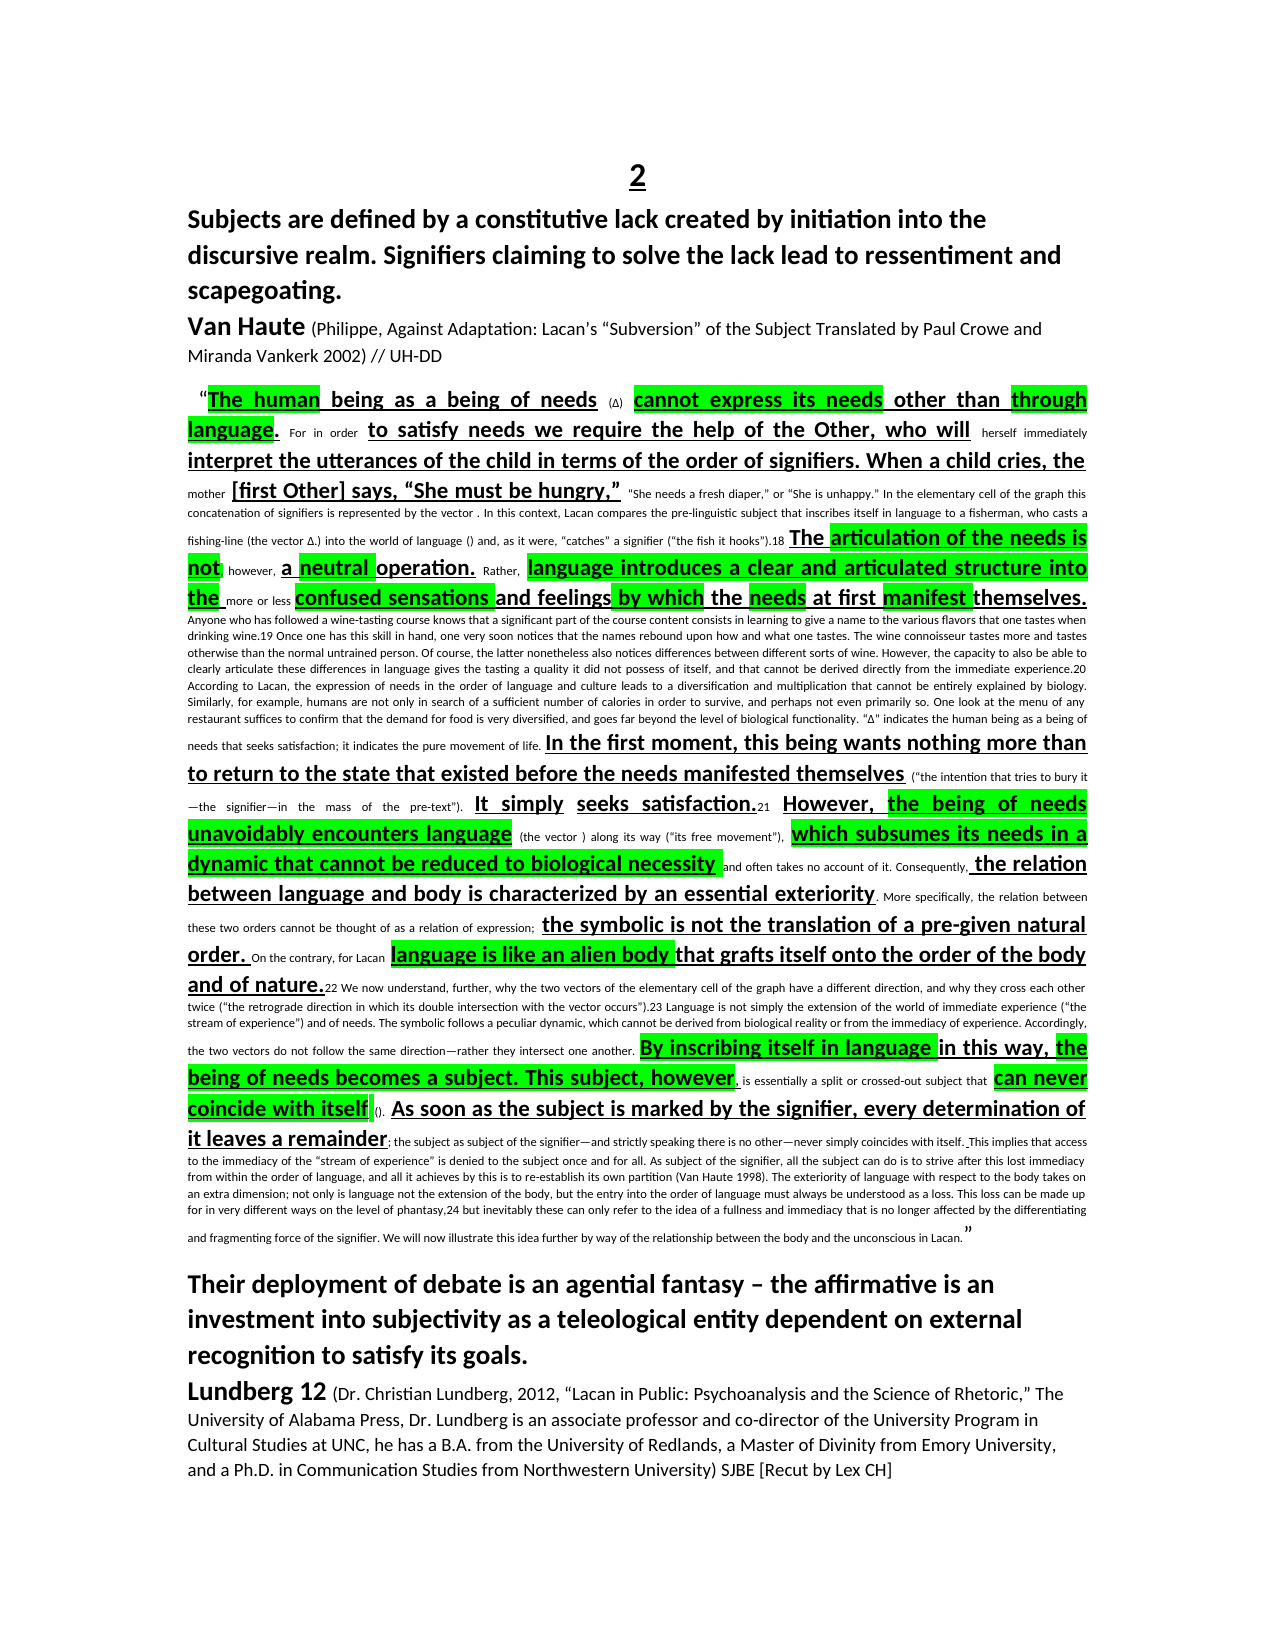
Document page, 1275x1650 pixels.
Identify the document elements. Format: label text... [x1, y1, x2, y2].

text Lundberg 12 (Dr. Christian Lundberg, 2012, “Lacan in Public: Psychoanalysis and the Science of Rhetoric,” The University of Alabama Press, Dr. Lundberg is an associate professor and co-director of the University Program in Cultural Studies at UNC, he has a B.A. from the University of Redlands, a Master of Divinity from Emory University, and a Ph.D. in Communication Studies from Northwestern University) SJBE [Recut by Lex CH] [187, 1374, 1087, 1481]
subtitle 2 [187, 154, 1087, 195]
subtitle Subjects are defined by a constitutive lack created by initiation into the discursive realm. Signifiers claiming to solve the lack lead to ressentiment and scapegoating. [187, 202, 1087, 307]
text “The human being as a being of needs (∆) cannot express its needs other than through language. For in order to satisfy needs we require the help of the Other, who will herself immediately interpret the utterances of the child in terms of the order of signifiers. When a child cries, the mother [first Other] says, “She must be hungry,” “She needs a fresh diaper,” or “She is unhappy.” In the elementary cell of the graph this concatenation of signifiers is represented by the vector . In this context, Lacan compares the pre-linguistic subject that inscribes itself in language to a fisherman, who casts a fishing-line (the vector ∆.) into the world of language () and, as it were, “catches” a signifier (“the fish it hooks”).18 The articulation of the needs is not, however, a neutral operation. Rather, language introduces a clear and articulated structure into the more or less confused sensations and feelings by which the needs at first manifest themselves. Anyone who has followed a wine-tasting course knows that a significant part of the course content consists in learning to give a name to the various flavors that one tastes when drinking wine.19 Once one has this skill in hand, one very soon notices that the names rebound upon how and what one tastes. The wine connoisseur tastes more and tastes otherwise than the normal untrained person. Of course, the latter nonetheless also notices differences between different sorts of wine. However, the capacity to also be able to clearly articulate these differences in language gives the tasting a quality it did not possess of itself, and that cannot be derived directly from the immediate experience.20 According to Lacan, the expression of needs in the order of language and culture leads to a diversification and multiplication that cannot be entirely explained by biology. Similarly, for example, humans are not only in search of a sufficient number of calories in order to survive, and perhaps not even primarily so. One look at the menu of any restaurant suffices to confirm that the demand for food is very diversified, and goes far beyond the level of biological functionality. “∆” indicates the human being as a being of needs that seeks satisfaction; it indicates the pure movement of life. In the first moment, this being wants nothing more than to return to the state that existed before the needs manifested themselves (“the intention that tries to bury it—the signifier—in the mass of the pre-text”). It simply seeks satisfaction.21 However, the being of needs unavoidably encounters language (the vector ) along its way (“its free movement”), which subsumes its needs in a dynamic that cannot be reduced to biological necessity and often takes no account of it. Consequently, the relation between language and body is characterized by an essential exteriority. More specifically, the relation between these two orders cannot be thought of as a relation of expression; the symbolic is not the translation of a pre-given natural order. On the contrary, for Lacan language is like an alien body that grafts itself onto the order of the body and of nature.22 We now understand, further, why the two vectors of the elementary cell of the graph have a different direction, and why they cross each other twice (“the retrograde direction in which its double intersection with the vector occurs”).23 Language is not simply the extension of the world of immediate experience (“the stream of experience”) and of needs. The symbolic follows a peculiar dynamic, which cannot be derived from biological reality or from the immediacy of experience. Accordingly, the two vectors do not follow the same direction—rather they intersect one another. By inscribing itself in language in this way, the being of needs becomes a subject. This subject, however, is essentially a split or crossed-out subject that can never coincide with itself (). As soon as the subject is marked by the signifier, every determination of it leaves a remainder; the subject as subject of the signifier—and strictly speaking there is no other—never simply coincides with itself. This implies that access to the immediacy of the “stream of experience” is denied to the subject once and for all. As subject of the signifier, all the subject can do is to strive after this lost immediacy from within the order of language, and all it achieves by this is to re-establish its own partition (Van Haute 1998). The exteriority of language with respect to the body takes on an extra dimension; not only is language not the extension of the body, but the entry into the order of language must always be understood as a loss. This loss can be made up for in very different ways on the level of phantasy,24 but inevitably these can only refer to the idea of a fullness and immediacy that is no longer affected by the differentiating and fragmenting force of the signifier. We will now illustrate this idea further by way of the relationship between the body and the unconscious in Lacan.” [187, 385, 1087, 1248]
subtitle Their deployment of debate is an agential fantasy – the affirmative is an investment into subjectivity as a teleological entity dependent on external recognition to satisfy its goals. [187, 1267, 1087, 1371]
text Van Haute (Philippe, Against Adaptation: Lacan’s “Subversion” of the Subject Translated by Paul Crowe and Miranda Vankerk 2002) // UH-DD [187, 309, 1087, 367]
